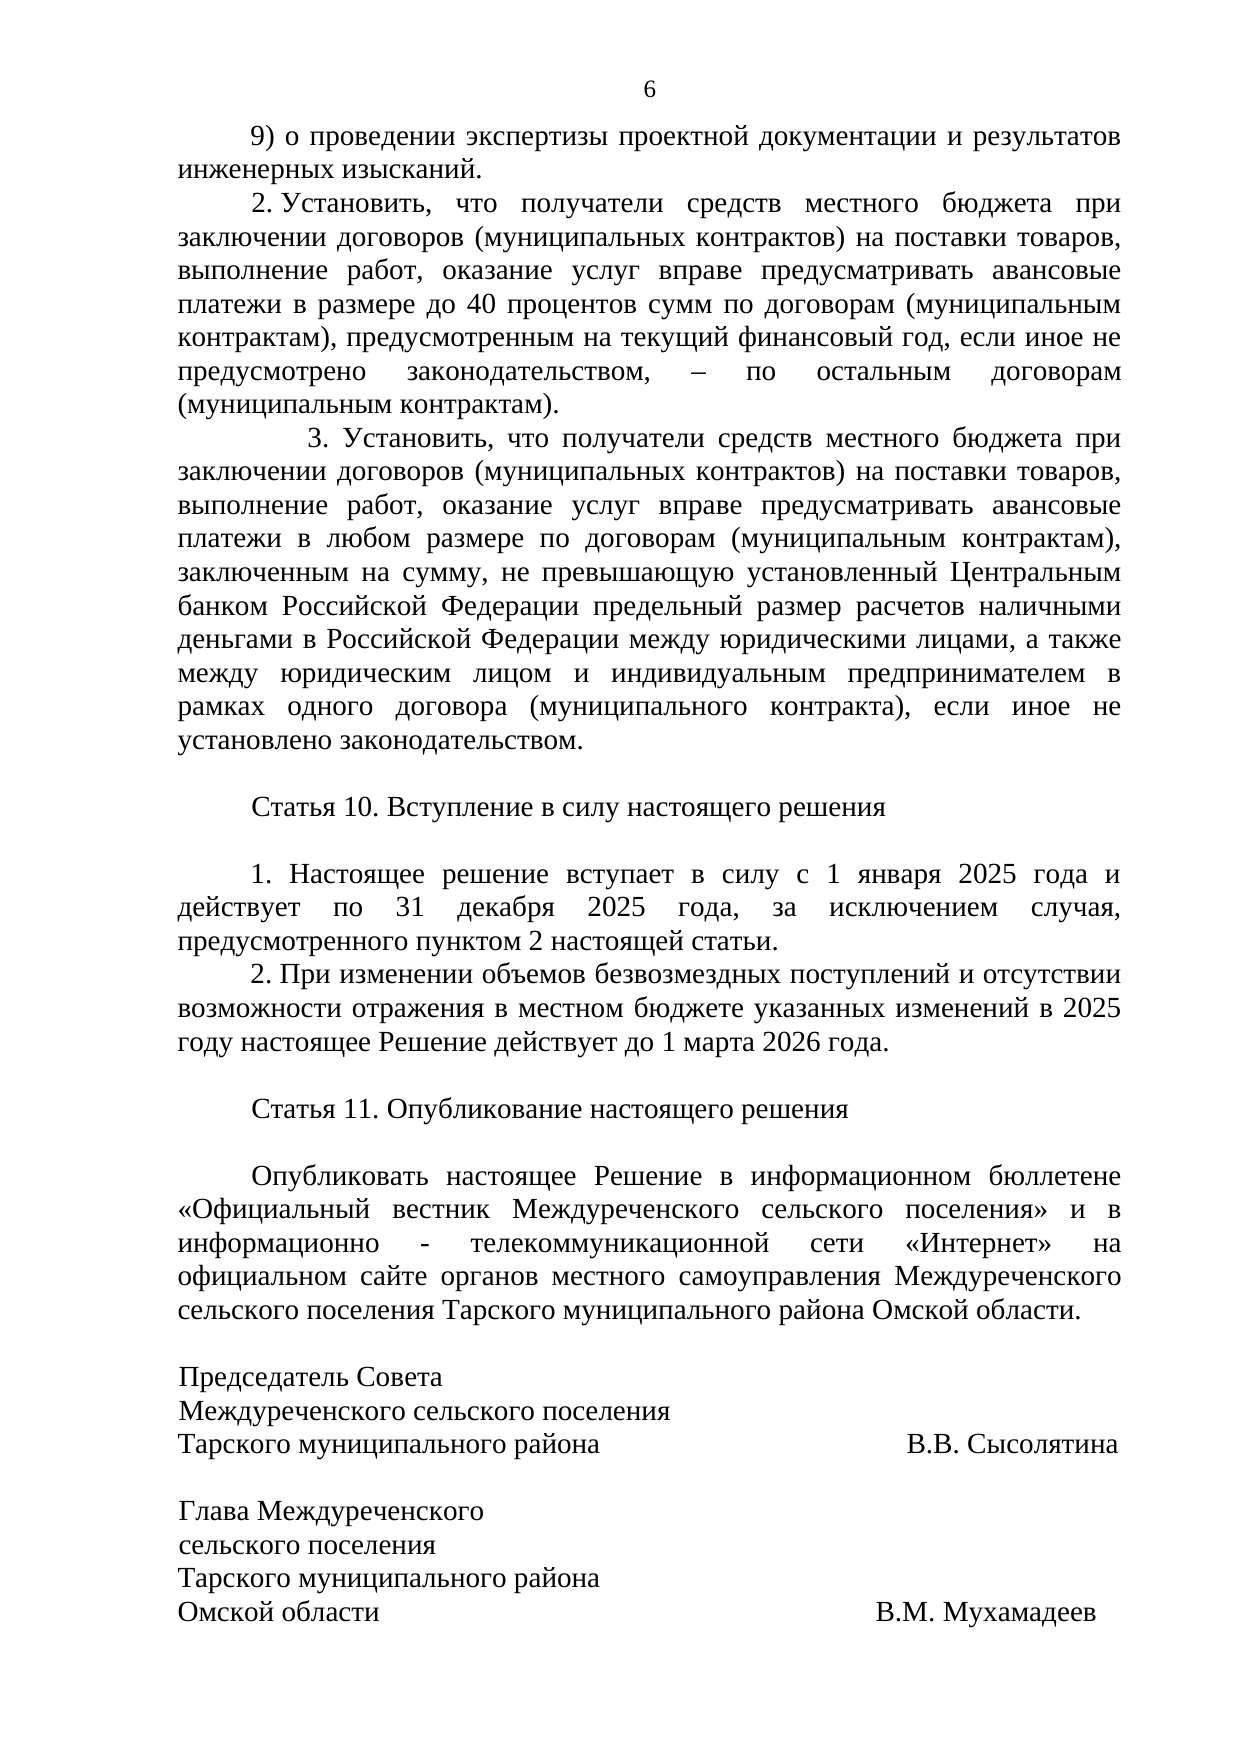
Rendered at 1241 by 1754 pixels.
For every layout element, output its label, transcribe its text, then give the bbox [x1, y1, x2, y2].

text Опубликовать настоящее Решение в информационном бюллетене «Официальный вестник Междуреченского сельского поселения» и в информационно - телекоммуникационной сети «Интернет» на официальном сайте органов местного самоуправления Междуреченского сельского поселения Тарского муниципального района Омской области. [177, 1158, 1122, 1326]
text Тарского муниципального района [177, 1560, 1122, 1594]
text 1. Настоящее решение вступает в силу с 1 января 2025 года и действует по 31 декабря 2025 года, за исключением случая, предусмотренного пунктом 2 настоящей статьи. [177, 856, 1122, 957]
text Председатель Совета [177, 1359, 1122, 1393]
text Глава Междуреченского [177, 1493, 1122, 1527]
text 2. Установить, что получатели средств местного бюджета при заключении договоров (муниципальных контрактов) на поставки товаров, выполнение работ, оказание услуг вправе предусматривать авансовые платежи в размере до 40 процентов сумм по договорам (муниципальным контрактам), предусмотренным на текущий финансовый год, если иное не предусмотрено законодательством, – по остальным договорам (муниципальным контрактам). [177, 185, 1122, 420]
text Статья 11. Опубликование настоящего решения [177, 1091, 1122, 1124]
text сельского поселения [177, 1527, 1122, 1560]
text 2. При изменении объемов безвозмездных поступлений и отсутствии возможности отражения в местном бюджете указанных изменений в 2025 году настоящее Решение действует до 1 марта 2026 года. [177, 957, 1122, 1057]
text Омской области В.М. Мухамадеев [177, 1594, 1122, 1627]
text 3. Установить, что получатели средств местного бюджета при заключении договоров (муниципальных контрактов) на поставки товаров, выполнение работ, оказание услуг вправе предусматривать авансовые платежи в любом размере по договорам (муниципальным контрактам), заключенным на сумму, не превышающую установленный Центральным банком Российской Федерации предельный размер расчетов наличными деньгами в Российской Федерации между юридическими лицами, а также между юридическим лицом и индивидуальным предпринимателем в рамках одного договора (муниципального контракта), если иное не установлено законодательством. [177, 420, 1122, 755]
text Междуреченского сельского поселения [177, 1393, 1122, 1426]
text Статья 10. Вступление в силу настоящего решения [177, 789, 1122, 822]
text 9) о проведении экспертизы проектной документации и результатов инженерных изысканий. [177, 118, 1122, 185]
text Тарского муниципального района В.В. Сысолятина [177, 1426, 1122, 1460]
